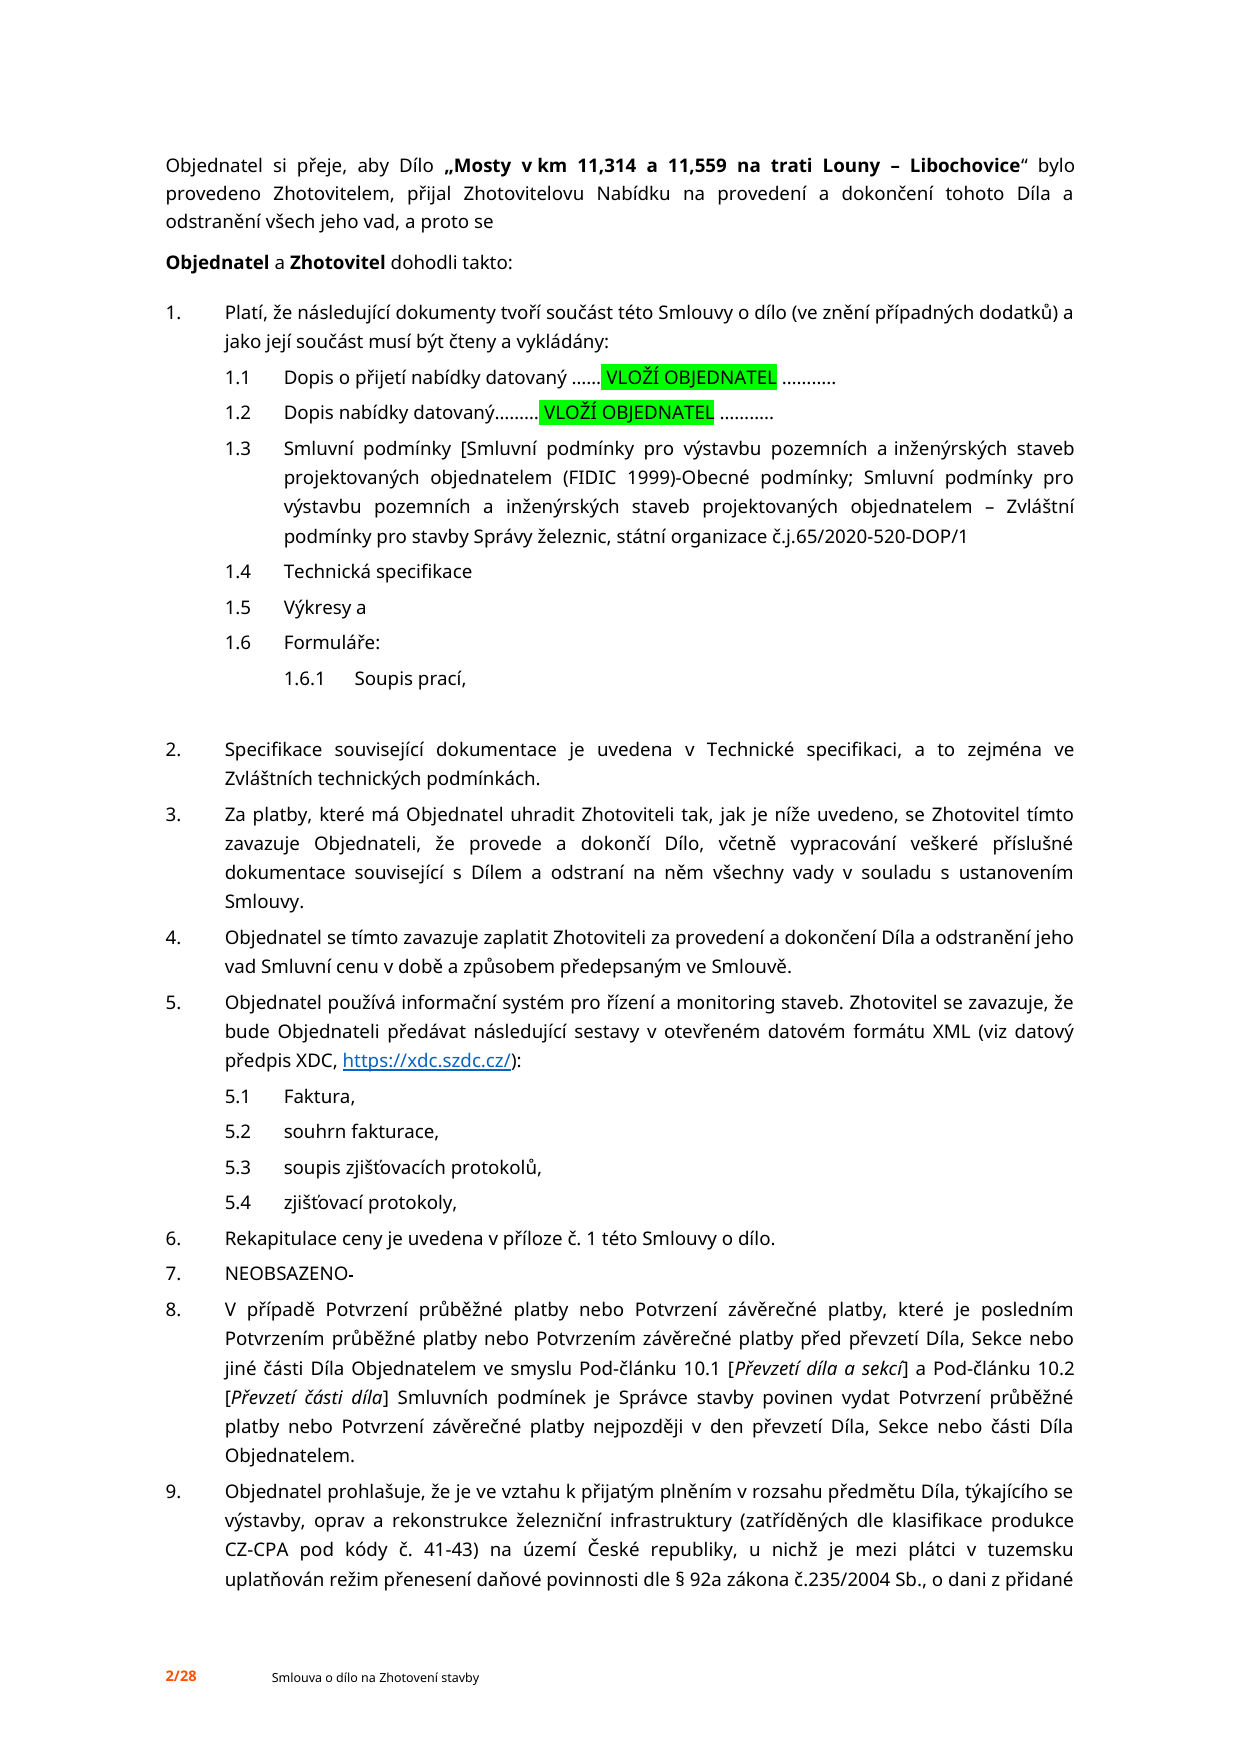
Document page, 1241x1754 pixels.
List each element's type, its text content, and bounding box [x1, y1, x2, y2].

list Platí, že následující dokumenty tvoří součást této Smlouvy o dílo (ve znění případných dodatků) a jako její součást musí být čteny a vykládány: [165, 299, 1075, 354]
list souhrn fakturace, [224, 1119, 1075, 1144]
list zjišťovací protokoly, [224, 1190, 1075, 1215]
list Smluvní podmínky [Smluvní podmínky pro výstavbu pozemních a inženýrských staveb projektovaných objednatelem (FIDIC 1999)-Obecné podmínky; Smluvní podmínky pro výstavbu pozemních a inženýrských staveb projektovaných objednatelem – Zvláštní podmínky pro stavby Správy železnic, státní organizace č.j.65/2020-520-DOP/1 [224, 435, 1075, 548]
text Objednatel si přeje, aby Dílo „Mosty v km 11,314 a 11,559 na trati Louny – Libochovice“ bylo provedeno Zhotovitelem, přijal Zhotovitelovu Nabídku na provedení a dokončení tohoto Díla a odstranění všech jeho vad, a proto se [165, 153, 1075, 234]
list Dopis nabídky datovaný……… VLOŽÍ OBJEDNATEL ……….. [714, 400, 1075, 425]
list Faktura, [224, 1083, 1075, 1109]
list Výkresy a [224, 594, 1075, 619]
list Za platby, které má Objednatel uhradit Zhotoviteli tak, jak je níže uvedeno, se Zhotovitel tímto zavazuje Objednateli, že provede a dokončí Dílo, včetně vypracování veškeré příslušné dokumentace související s Dílem a odstraní na něm všechny vady v souladu s ustanovením Smlouvy. [165, 801, 1075, 914]
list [165, 1478, 1075, 1591]
list Technická specifikace [224, 558, 1075, 584]
list Specifikace související dokumentace je uvedena v Technické specifikaci, a to zejména ve Zvláštních technických podmínkách. [165, 736, 1075, 791]
list Objednatel se tímto zavazuje zaplatit Zhotoviteli za provedení a dokončení Díla a odstranění jeho vad Smluvní cenu v době a způsobem předepsaným ve Smlouvě. [165, 924, 1075, 979]
list Objednatel používá informační systém pro řízení a monitoring staveb. Zhotovitel se zavazuje, že bude Objednateli předávat následující sestavy v otevřeném datovém formátu XML (viz datový předpis XDC, https://xdc.szdc.cz/): [165, 989, 1075, 1073]
list Dopis o přijetí nabídky datovaný …… VLOŽÍ OBJEDNATEL ……….. [777, 364, 1075, 390]
list Rekapitulace ceny je uvedena v příloze č. 1 této Smlouvy o dílo. [165, 1225, 1075, 1251]
text Objednatel a Zhotovitel dohodli takto: [165, 249, 1075, 275]
list V případě Potvrzení průběžné platby nebo Potvrzení závěrečné platby, které je posledním Potvrzením průběžné platby nebo Potvrzením závěrečné platby před převzetí Díla, Sekce nebo jiné části Díla Objednatelem ve smyslu Pod-článku 10.1 [Převzetí díla a sekcí] a Pod-článku 10.2 [Převzetí části díla] Smluvních podmínek je Správce stavby povinen vydat Potvrzení průběžné platby nebo Potvrzení závěrečné platby nejpozději v den převzetí Díla, Sekce nebo části Díla Objednatelem. [165, 1296, 1075, 1468]
list NEOBSAZENO [165, 1261, 1075, 1286]
list Soupis prací, [283, 665, 1075, 691]
list soupis zjišťovacích protokolů, [224, 1154, 1075, 1180]
list Dopis nabídky datovaný……… VLOŽÍ OBJEDNATEL ……….. [224, 400, 539, 425]
list Formuláře: [224, 629, 1075, 655]
list Dopis o přijetí nabídky datovaný …… VLOŽÍ OBJEDNATEL ……….. [224, 364, 601, 390]
